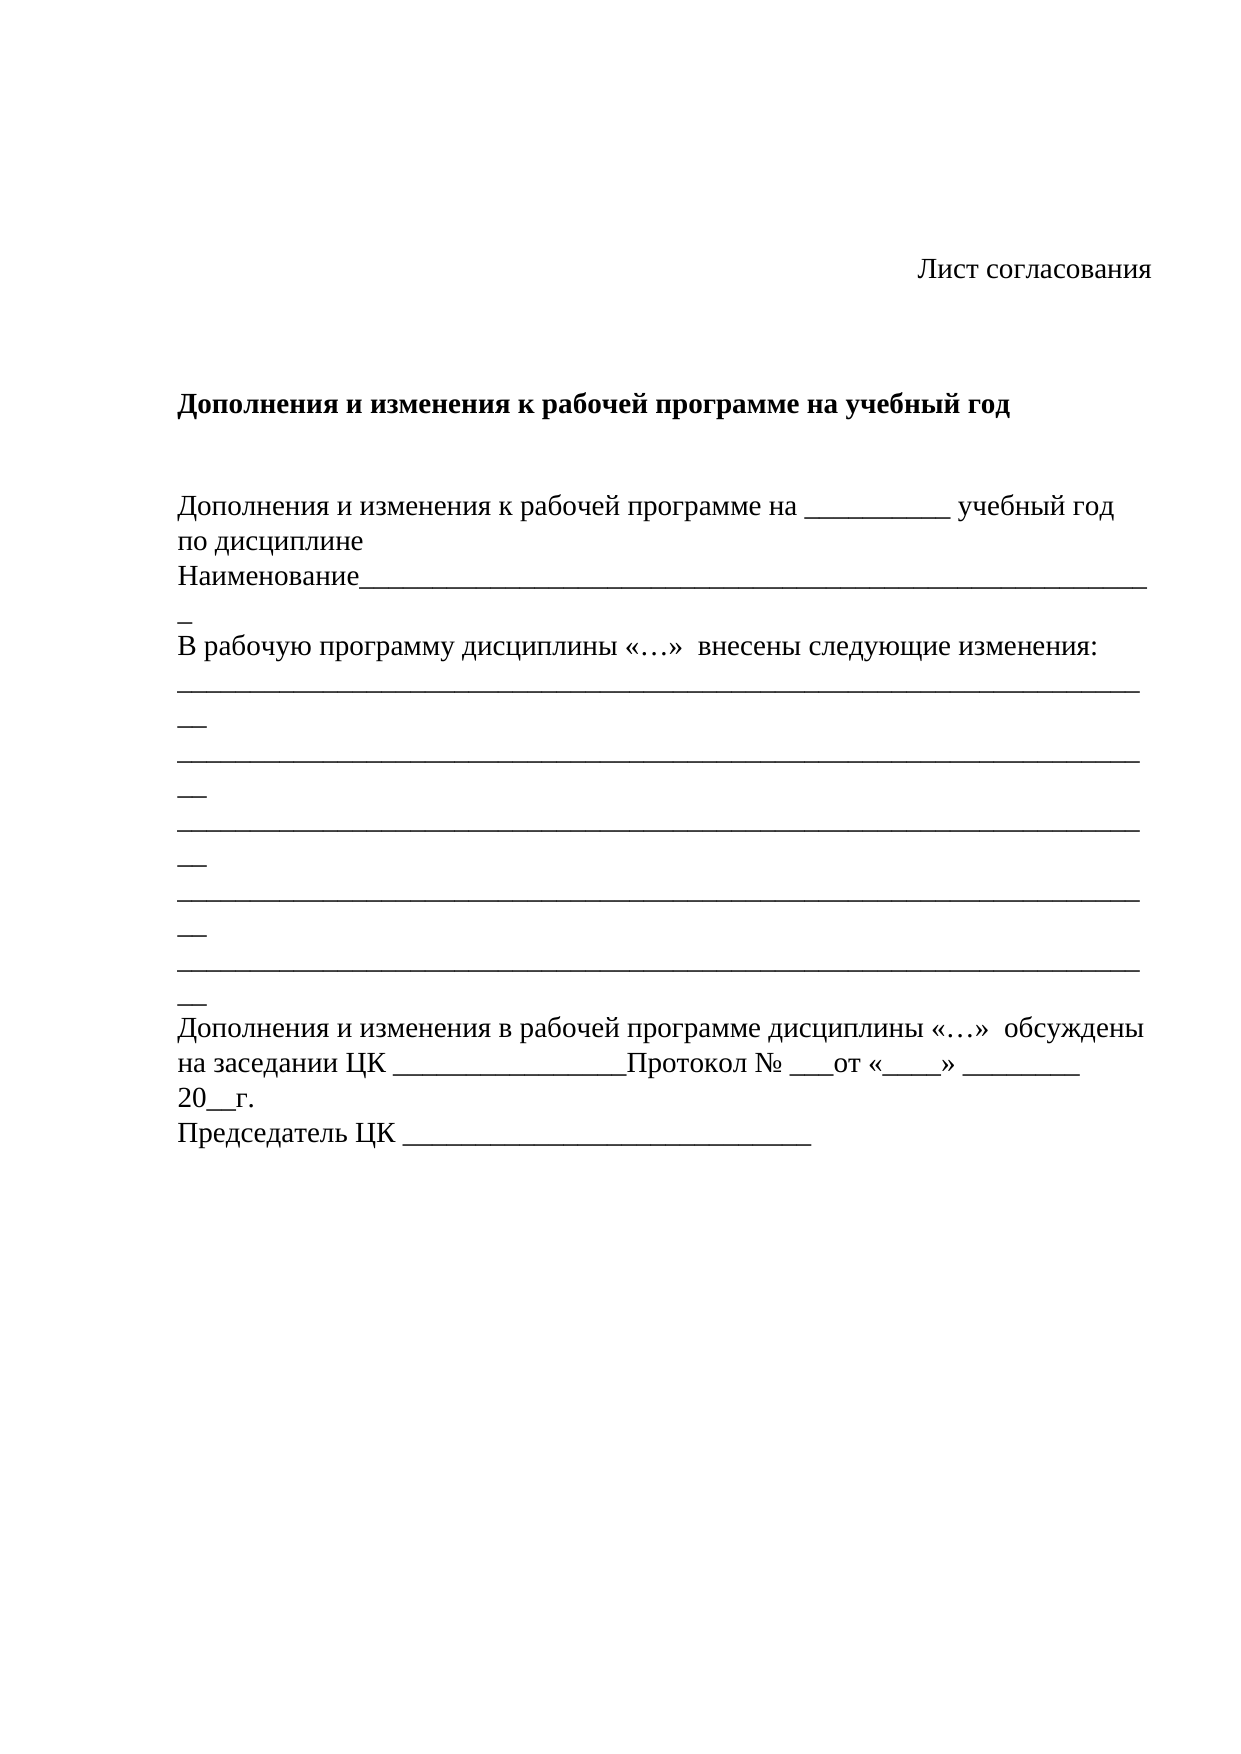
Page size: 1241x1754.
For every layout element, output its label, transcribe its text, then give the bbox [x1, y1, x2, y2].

text ____________________________________________________________________ [177, 939, 1152, 1009]
text ____________________________________________________________________ [177, 870, 1152, 939]
text Лист согласования [177, 250, 1152, 285]
text ____________________________________________________________________ [177, 800, 1152, 870]
text ____________________________________________________________________ [177, 731, 1152, 800]
text Дополнения и изменения в рабочей программе дисциплины «…» обсуждены на заседании ЦК ________________Протокол № ___от «____» ________ 20__г. [177, 1009, 1152, 1113]
text Председатель ЦК ____________________________ [177, 1113, 1152, 1148]
text Дополнения и изменения к рабочей программе на учебный год [177, 385, 1152, 420]
text Дополнения и изменения к рабочей программе на __________ учебный год по дисциплине Наименование_______________________________________________________ [177, 487, 1152, 626]
text ____________________________________________________________________ [177, 661, 1152, 731]
text В рабочую программу дисциплины «…» внесены следующие изменения: [177, 626, 1152, 661]
